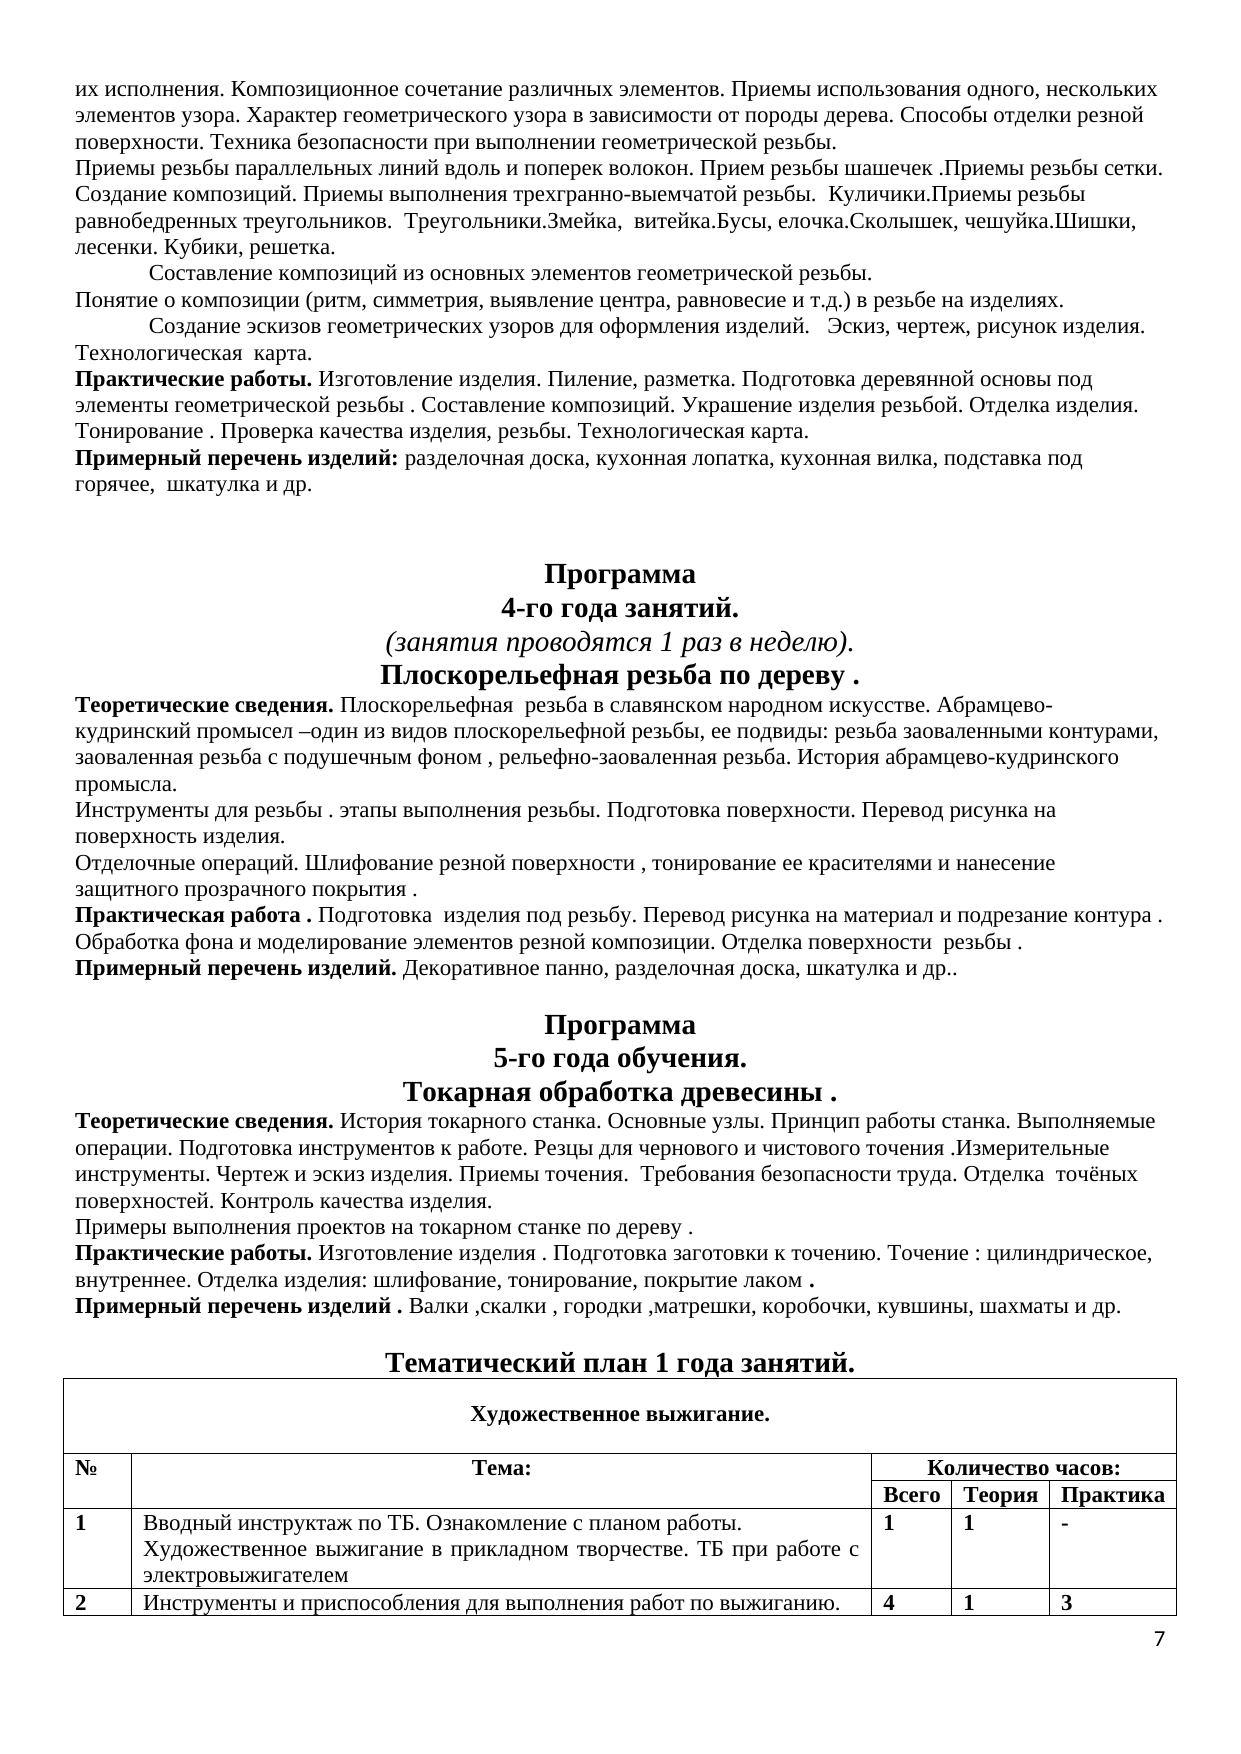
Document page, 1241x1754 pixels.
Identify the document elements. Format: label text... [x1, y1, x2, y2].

table_cell 1 [872, 1509, 951, 1588]
table_cell 1 [952, 1589, 1049, 1615]
table_cell Теория [952, 1481, 1049, 1508]
table_cell Количество часов: [872, 1454, 1176, 1480]
text Примерный перечень изделий. Декоративное панно, разделочная доска, шкатулка и др.. [75, 954, 1165, 981]
text Понятие о композиции (ритм, симметрия, выявление центра, равновесие и т.д.) в резьбе на изделиях. [75, 286, 1165, 312]
text 5-го года обучения. [75, 1041, 1165, 1074]
text Примерный перечень изделий: разделочная доска, кухонная лопатка, кухонная вилка, подставка под горячее, шкатулка и др. [75, 444, 1165, 497]
table_cell Практика [1050, 1481, 1176, 1508]
table_header Художественное выжигание. [64, 1379, 1176, 1453]
text Примеры выполнения проектов на токарном станке по дереву . [75, 1213, 1165, 1239]
text Программа [75, 1007, 1165, 1041]
text 4-го года занятий. [75, 590, 1165, 624]
table_cell Тема: [132, 1454, 871, 1508]
table_cell 2 [64, 1589, 131, 1615]
table_cell 4 [872, 1589, 951, 1615]
table_cell 1 [64, 1509, 131, 1588]
text Тематический план 1 года занятий. [75, 1345, 1165, 1378]
text Инструменты для резьбы . этапы выполнения резьбы. Подготовка поверхности. Перевод рисунка на поверхность изделия. [75, 796, 1165, 849]
table_cell 1 [952, 1509, 1049, 1588]
text Практическая работа . Подготовка изделия под резьбу. Перевод рисунка на материал и подрезание контура . Обработка фона и моделирование элементов резной композиции. Отделка поверхности резьбы . [75, 902, 1165, 954]
text Практические работы. Изготовление изделия . Подготовка заготовки к точению. Точение : цилиндрическое, внутреннее. Отделка изделия: шлифование, тонирование, покрытие лаком . [75, 1239, 1165, 1292]
text Приемы резьбы параллельных линий вдоль и поперек волокон. Прием резьбы шашечек .Приемы резьбы сетки. Создание композиций. Приемы выполнения трехгранно-выемчатой резьбы. Куличики.Приемы резьбы равнобедренных треугольников. Треугольники.Змейка, витейка.Бусы, елочка.Сколышек, чешуйка.Шишки, лесенки. Кубики, решетка. [75, 154, 1165, 259]
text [75, 75, 1165, 154]
table_cell Вводный инструктаж по ТБ. Ознакомление с планом работы. Художественное выжигание в прикладном творчестве. ТБ при работе с электровыжигателем [132, 1509, 871, 1588]
text Теоретические сведения. Плоскорельефная резьба в славянском народном искусстве. Абрамцево-кудринский промысел –один из видов плоскорельефной резьбы, ее подвиды: резьба заоваленными контурами, заоваленная резьба с подушечным фоном , рельефно-заоваленная резьба. История абрамцево-кудринского промысла. [75, 691, 1165, 796]
text Практические работы. Изготовление изделия. Пиление, разметка. Подготовка деревянной основы под элементы геометрической резьбы . Составление композиций. Украшение изделия резьбой. Отделка изделия. Тонирование . Проверка качества изделия, резьбы. Технологическая карта. [75, 365, 1165, 444]
table_cell № [64, 1454, 131, 1508]
text Программа [75, 557, 1165, 590]
text Плоскорельефная резьба по дереву . [75, 657, 1165, 691]
text Примерный перечень изделий . Валки ,скалки , городки ,матрешки, коробочки, кувшины, шахматы и др. [75, 1292, 1165, 1318]
text (занятия проводятся 1 раз в неделю). [75, 624, 1165, 657]
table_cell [132, 1589, 871, 1615]
text Теоретические сведения. История токарного станка. Основные узлы. Принцип работы станка. Выполняемые операции. Подготовка инструментов к работе. Резцы для чернового и чистового точения .Измерительные инструменты. Чертеж и эскиз изделия. Приемы точения. Требования безопасности труда. Отделка точёных поверхностей. Контроль качества изделия. [75, 1108, 1165, 1213]
table_cell 3 [1050, 1589, 1176, 1615]
table_cell Всего [872, 1481, 951, 1508]
text Создание эскизов геометрических узоров для оформления изделий. Эскиз, чертеж, рисунок изделия. Технологическая карта. [75, 312, 1165, 365]
text Токарная обработка древесины . [75, 1074, 1165, 1108]
text Отделочные операций. Шлифование резной поверхности , тонирование ее красителями и нанесение защитного прозрачного покрытия . [75, 849, 1165, 902]
text Составление композиций из основных элементов геометрической резьбы. [75, 259, 1165, 286]
table_cell - [1050, 1509, 1176, 1588]
